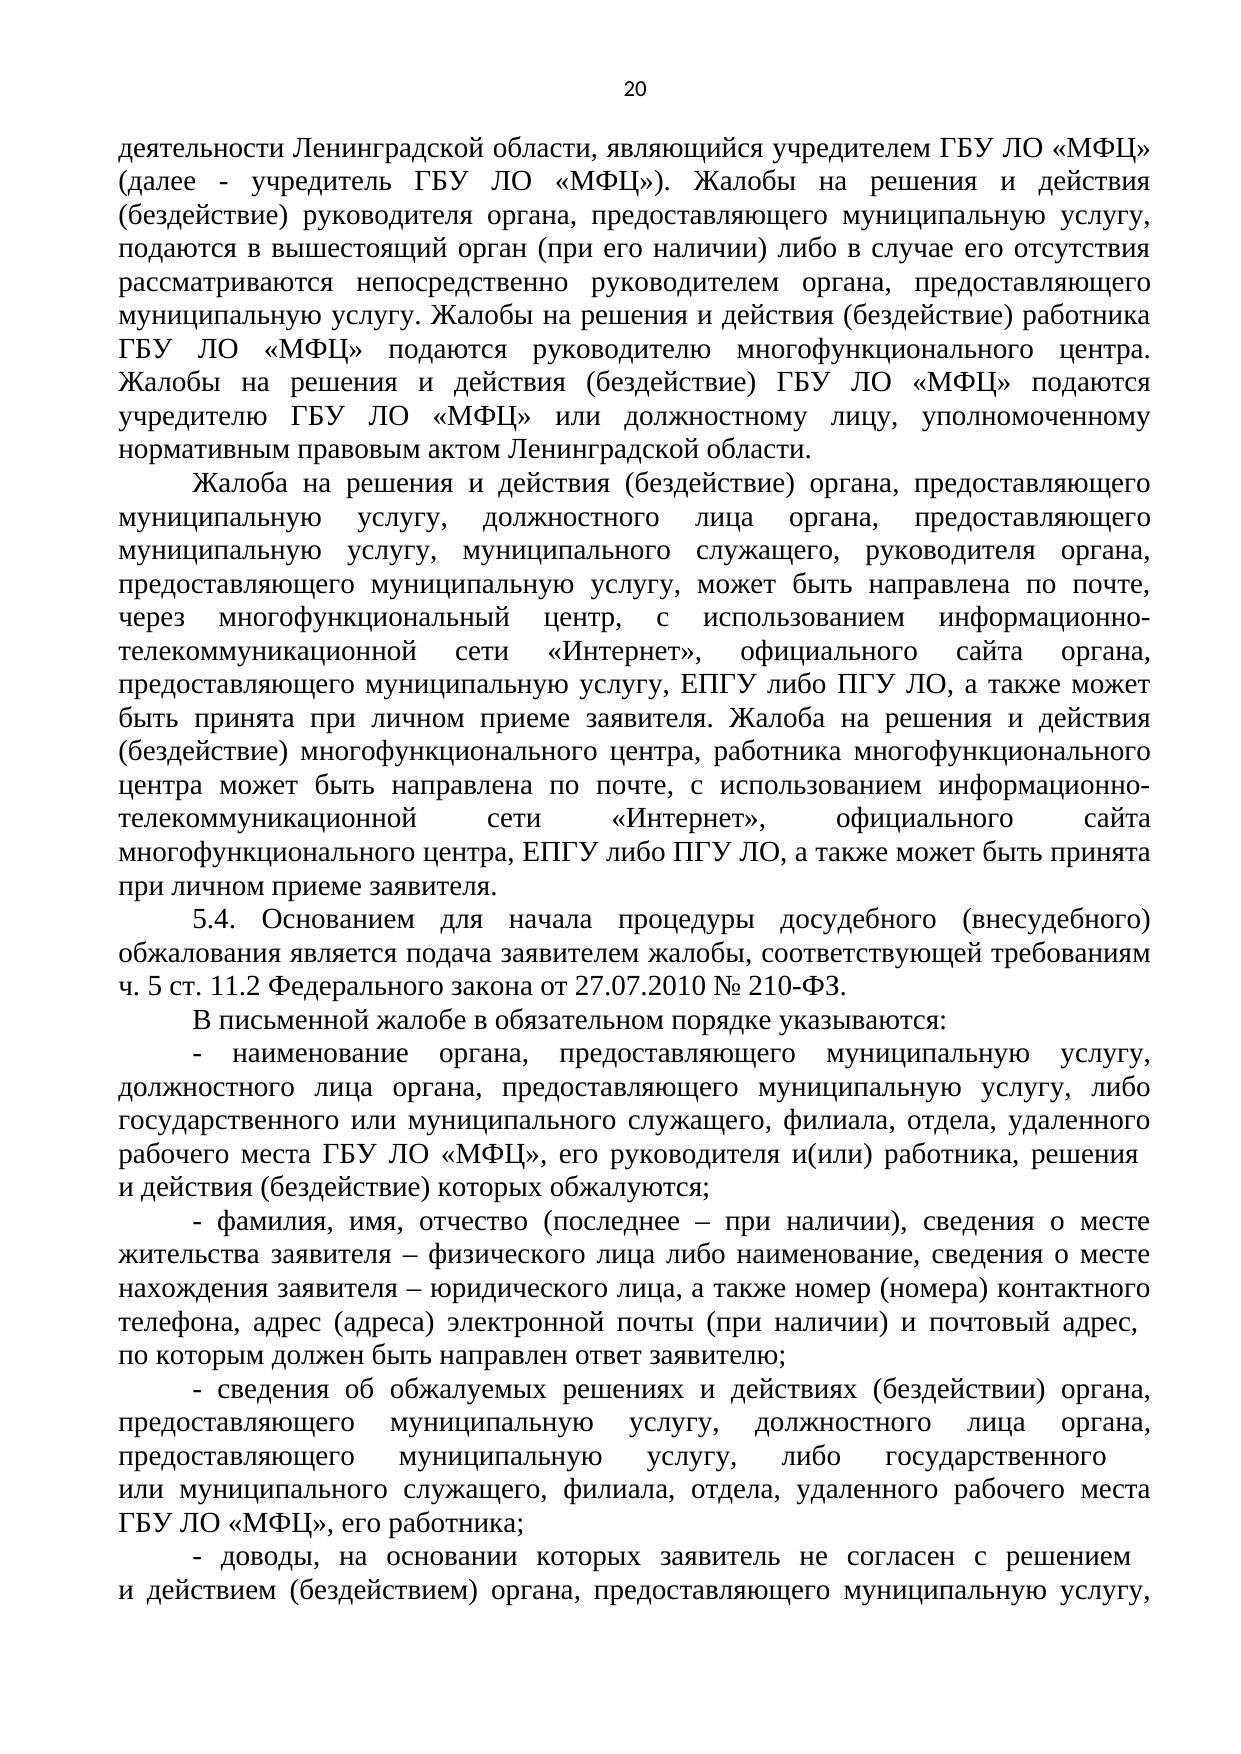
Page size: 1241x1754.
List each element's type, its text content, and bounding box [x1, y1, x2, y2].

text Жалоба на решения и действия (бездействие) органа, предоставляющего муниципальную услугу, должностного лица органа, предоставляющего муниципальную услугу, муниципального служащего, руководителя органа, предоставляющего муниципальную услугу, может быть направлена по почте, через многофункциональный центр, с использованием информационно-телекоммуникационной сети «Интернет», официального сайта органа, предоставляющего муниципальную услугу, ЕПГУ либо ПГУ ЛО, а также может быть принята при личном приеме заявителя. Жалоба на решения и действия (бездействие) многофункционального центра, работника многофункционального центра может быть направлена по почте, с использованием информационно-телекоммуникационной сети «Интернет», официального сайта многофункционального центра, ЕПГУ либо ПГУ ЛО, а также может быть принята при личном приеме заявителя. [118, 465, 1152, 901]
text - сведения об обжалуемых решениях и действиях (бездействии) органа, предоставляющего муниципальную услугу, должностного лица органа, предоставляющего муниципальную услугу, либо государственного или муниципального служащего, филиала, отдела, удаленного рабочего места ГБУ ЛО «МФЦ», его работника; [118, 1371, 1152, 1538]
text В письменной жалобе в обязательном порядке указываются: [118, 1002, 1152, 1035]
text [118, 130, 1152, 465]
text 5.4. Основанием для начала процедуры досудебного (внесудебного) обжалования является подача заявителем жалобы, соответствующей требованиям ч. 5 ст. 11.2 Федерального закона от 27.07.2010 № 210-ФЗ. [118, 901, 1152, 1002]
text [118, 1538, 1152, 1606]
text - наименование органа, предоставляющего муниципальную услугу, должностного лица органа, предоставляющего муниципальную услугу, либо государственного или муниципального служащего, филиала, отдела, удаленного рабочего места ГБУ ЛО «МФЦ», его руководителя и(или) работника, решения и действия (бездействие) которых обжалуются; [118, 1035, 1152, 1203]
text - фамилия, имя, отчество (последнее – при наличии), сведения о месте жительства заявителя – физического лица либо наименование, сведения о месте нахождения заявителя – юридического лица, а также номер (номера) контактного телефона, адрес (адреса) электронной почты (при наличии) и почтовый адрес, по которым должен быть направлен ответ заявителю; [118, 1203, 1152, 1371]
